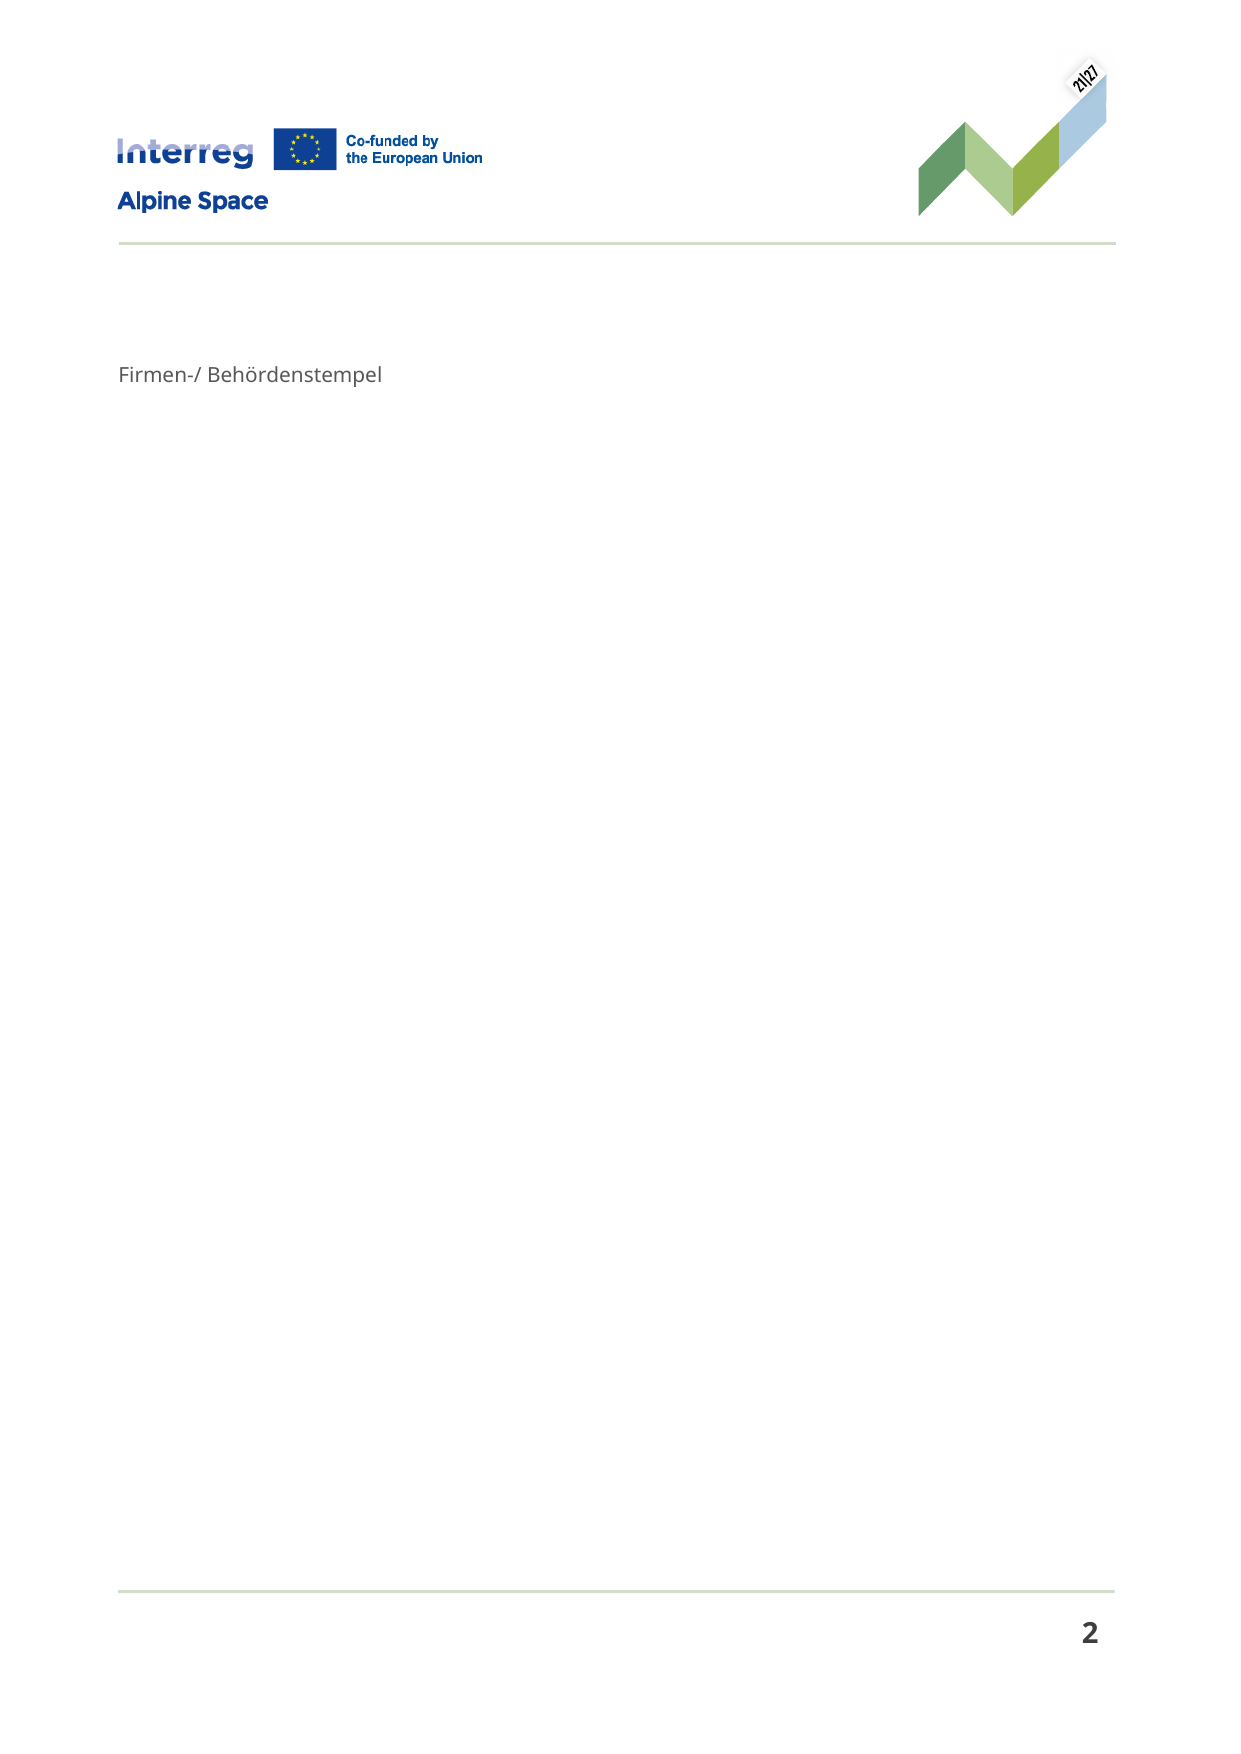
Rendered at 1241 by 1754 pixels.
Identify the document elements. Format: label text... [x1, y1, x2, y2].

text Firmen-/ Behördenstempel [118, 361, 1122, 389]
picture [117, 44, 500, 213]
